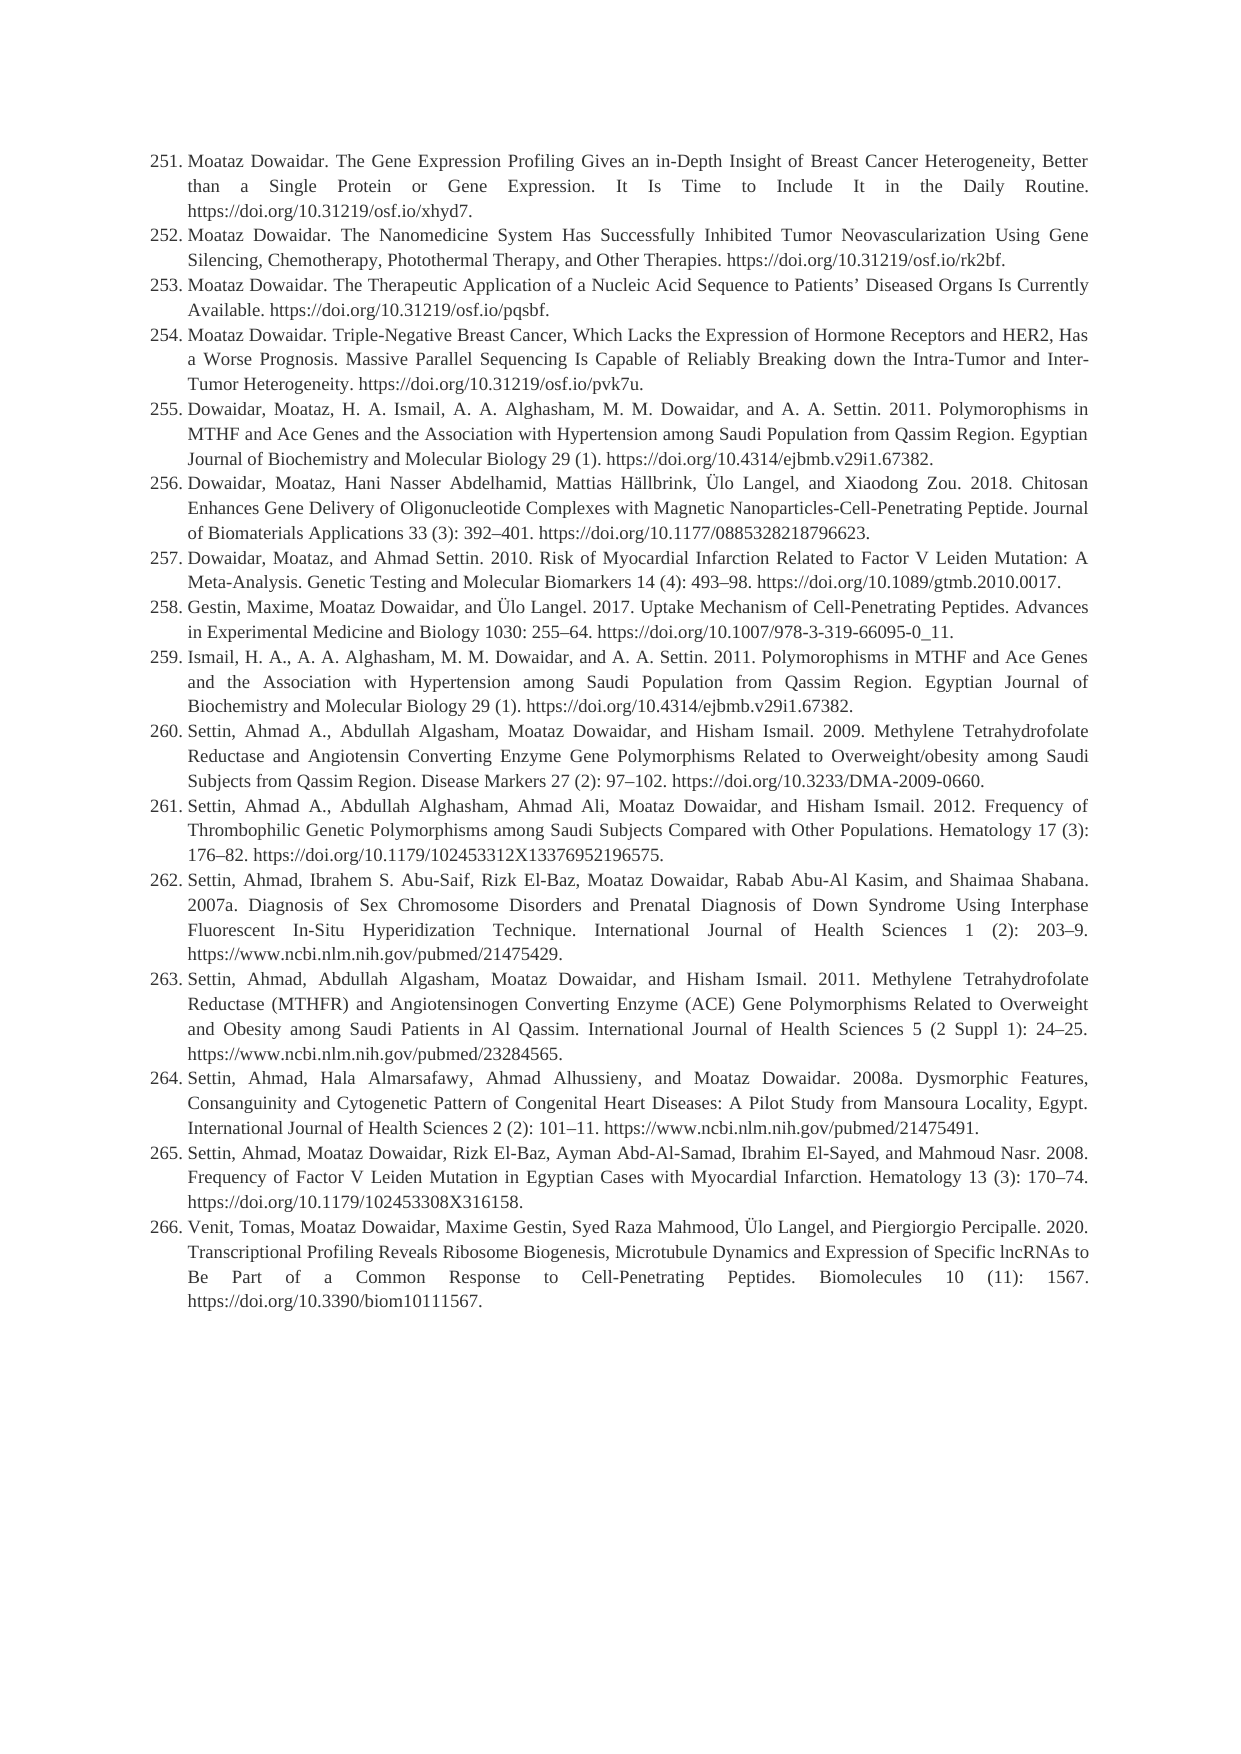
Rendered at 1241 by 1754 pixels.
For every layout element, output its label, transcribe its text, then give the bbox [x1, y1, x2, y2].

list Settin, Ahmad, Moataz Dowaidar, Rizk El-Baz, Ayman Abd-Al-Samad, Ibrahim El-Sayed, and Mahmoud Nasr. 2008. Frequency of Factor V Leiden Mutation in Egyptian Cases with Myocardial Infarction. Hematology 13 (3): 170–74. https://doi.org/10.1179/102453308X316158. [150, 1142, 1090, 1213]
list Moataz Dowaidar. Triple-Negative Breast Cancer, Which Lacks the Expression of Hormone Receptors and HER2, Has a Worse Prognosis. Massive Parallel Sequencing Is Capable of Reliably Breaking down the Intra-Tumor and Inter-Tumor Heterogeneity. https://doi.org/10.31219/osf.io/pvk7u. [150, 323, 1090, 395]
list Dowaidar, Moataz, H. A. Ismail, A. A. Alghasham, M. M. Dowaidar, and A. A. Settin. 2011. Polymorophisms in MTHF and Ace Genes and the Association with Hypertension among Saudi Population from Qassim Region. Egyptian Journal of Biochemistry and Molecular Biology 29 (1). https://doi.org/10.4314/ejbmb.v29i1.67382. [150, 398, 1090, 469]
list Moataz Dowaidar. The Gene Expression Profiling Gives an in-Depth Insight of Breast Cancer Heterogeneity, Better than a Single Protein or Gene Expression. It Is Time to Include It in the Daily Routine. https://doi.org/10.31219/osf.io/xhyd7. [150, 150, 1090, 221]
list Settin, Ahmad A., Abdullah Algasham, Moataz Dowaidar, and Hisham Ismail. 2009. Methylene Tetrahydrofolate Reductase and Angiotensin Converting Enzyme Gene Polymorphisms Related to Overweight/obesity among Saudi Subjects from Qassim Region. Disease Markers 27 (2): 97–102. https://doi.org/10.3233/DMA-2009-0660. [150, 720, 1090, 791]
list Ismail, H. A., A. A. Alghasham, M. M. Dowaidar, and A. A. Settin. 2011. Polymorophisms in MTHF and Ace Genes and the Association with Hypertension among Saudi Population from Qassim Region. Egyptian Journal of Biochemistry and Molecular Biology 29 (1). https://doi.org/10.4314/ejbmb.v29i1.67382. [150, 646, 1090, 717]
list Settin, Ahmad, Ibrahem S. Abu-Saif, Rizk El-Baz, Moataz Dowaidar, Rabab Abu-Al Kasim, and Shaimaa Shabana. 2007a. Diagnosis of Sex Chromosome Disorders and Prenatal Diagnosis of Down Syndrome Using Interphase Fluorescent In-Situ Hyperidization Technique. International Journal of Health Sciences 1 (2): 203–9. https://www.ncbi.nlm.nih.gov/pubmed/21475429. [150, 869, 1090, 965]
list Moataz Dowaidar. The Nanomedicine System Has Successfully Inhibited Tumor Neovascularization Using Gene Silencing, Chemotherapy, Photothermal Therapy, and Other Therapies. https://doi.org/10.31219/osf.io/rk2bf. [150, 224, 1090, 271]
list Settin, Ahmad A., Abdullah Alghasham, Ahmad Ali, Moataz Dowaidar, and Hisham Ismail. 2012. Frequency of Thrombophilic Genetic Polymorphisms among Saudi Subjects Compared with Other Populations. Hematology 17 (3): 176–82. https://doi.org/10.1179/102453312X13376952196575. [150, 794, 1090, 866]
list Moataz Dowaidar. The Therapeutic Application of a Nucleic Acid Sequence to Patients’ Diseased Organs Is Currently Available. https://doi.org/10.31219/osf.io/pqsbf. [150, 274, 1090, 320]
list Gestin, Maxime, Moataz Dowaidar, and Ülo Langel. 2017. Uptake Mechanism of Cell-Penetrating Peptides. Advances in Experimental Medicine and Biology 1030: 255–64. https://doi.org/10.1007/978-3-319-66095-0_11. [150, 596, 1090, 643]
list Venit, Tomas, Moataz Dowaidar, Maxime Gestin, Syed Raza Mahmood, Ülo Langel, and Piergiorgio Percipalle. 2020. Transcriptional Profiling Reveals Ribosome Biogenesis, Microtubule Dynamics and Expression of Specific lncRNAs to Be Part of a Common Response to Cell-Penetrating Peptides. Biomolecules 10 (11): 1567. https://doi.org/10.3390/biom10111567. [150, 1216, 1090, 1312]
list Settin, Ahmad, Hala Almarsafawy, Ahmad Alhussieny, and Moataz Dowaidar. 2008a. Dysmorphic Features, Consanguinity and Cytogenetic Pattern of Congenital Heart Diseases: A Pilot Study from Mansoura Locality, Egypt. International Journal of Health Sciences 2 (2): 101–11. https://www.ncbi.nlm.nih.gov/pubmed/21475491. [150, 1067, 1090, 1138]
list Dowaidar, Moataz, and Ahmad Settin. 2010. Risk of Myocardial Infarction Related to Factor V Leiden Mutation: A Meta-Analysis. Genetic Testing and Molecular Biomarkers 14 (4): 493–98. https://doi.org/10.1089/gtmb.2010.0017. [150, 547, 1090, 593]
list Dowaidar, Moataz, Hani Nasser Abdelhamid, Mattias Hällbrink, Ülo Langel, and Xiaodong Zou. 2018. Chitosan Enhances Gene Delivery of Oligonucleotide Complexes with Magnetic Nanoparticles-Cell-Penetrating Peptide. Journal of Biomaterials Applications 33 (3): 392–401. https://doi.org/10.1177/0885328218796623. [150, 472, 1090, 543]
list Settin, Ahmad, Abdullah Algasham, Moataz Dowaidar, and Hisham Ismail. 2011. Methylene Tetrahydrofolate Reductase (MTHFR) and Angiotensinogen Converting Enzyme (ACE) Gene Polymorphisms Related to Overweight and Obesity among Saudi Patients in Al Qassim. International Journal of Health Sciences 5 (2 Suppl 1): 24–25. https://www.ncbi.nlm.nih.gov/pubmed/23284565. [150, 968, 1090, 1064]
